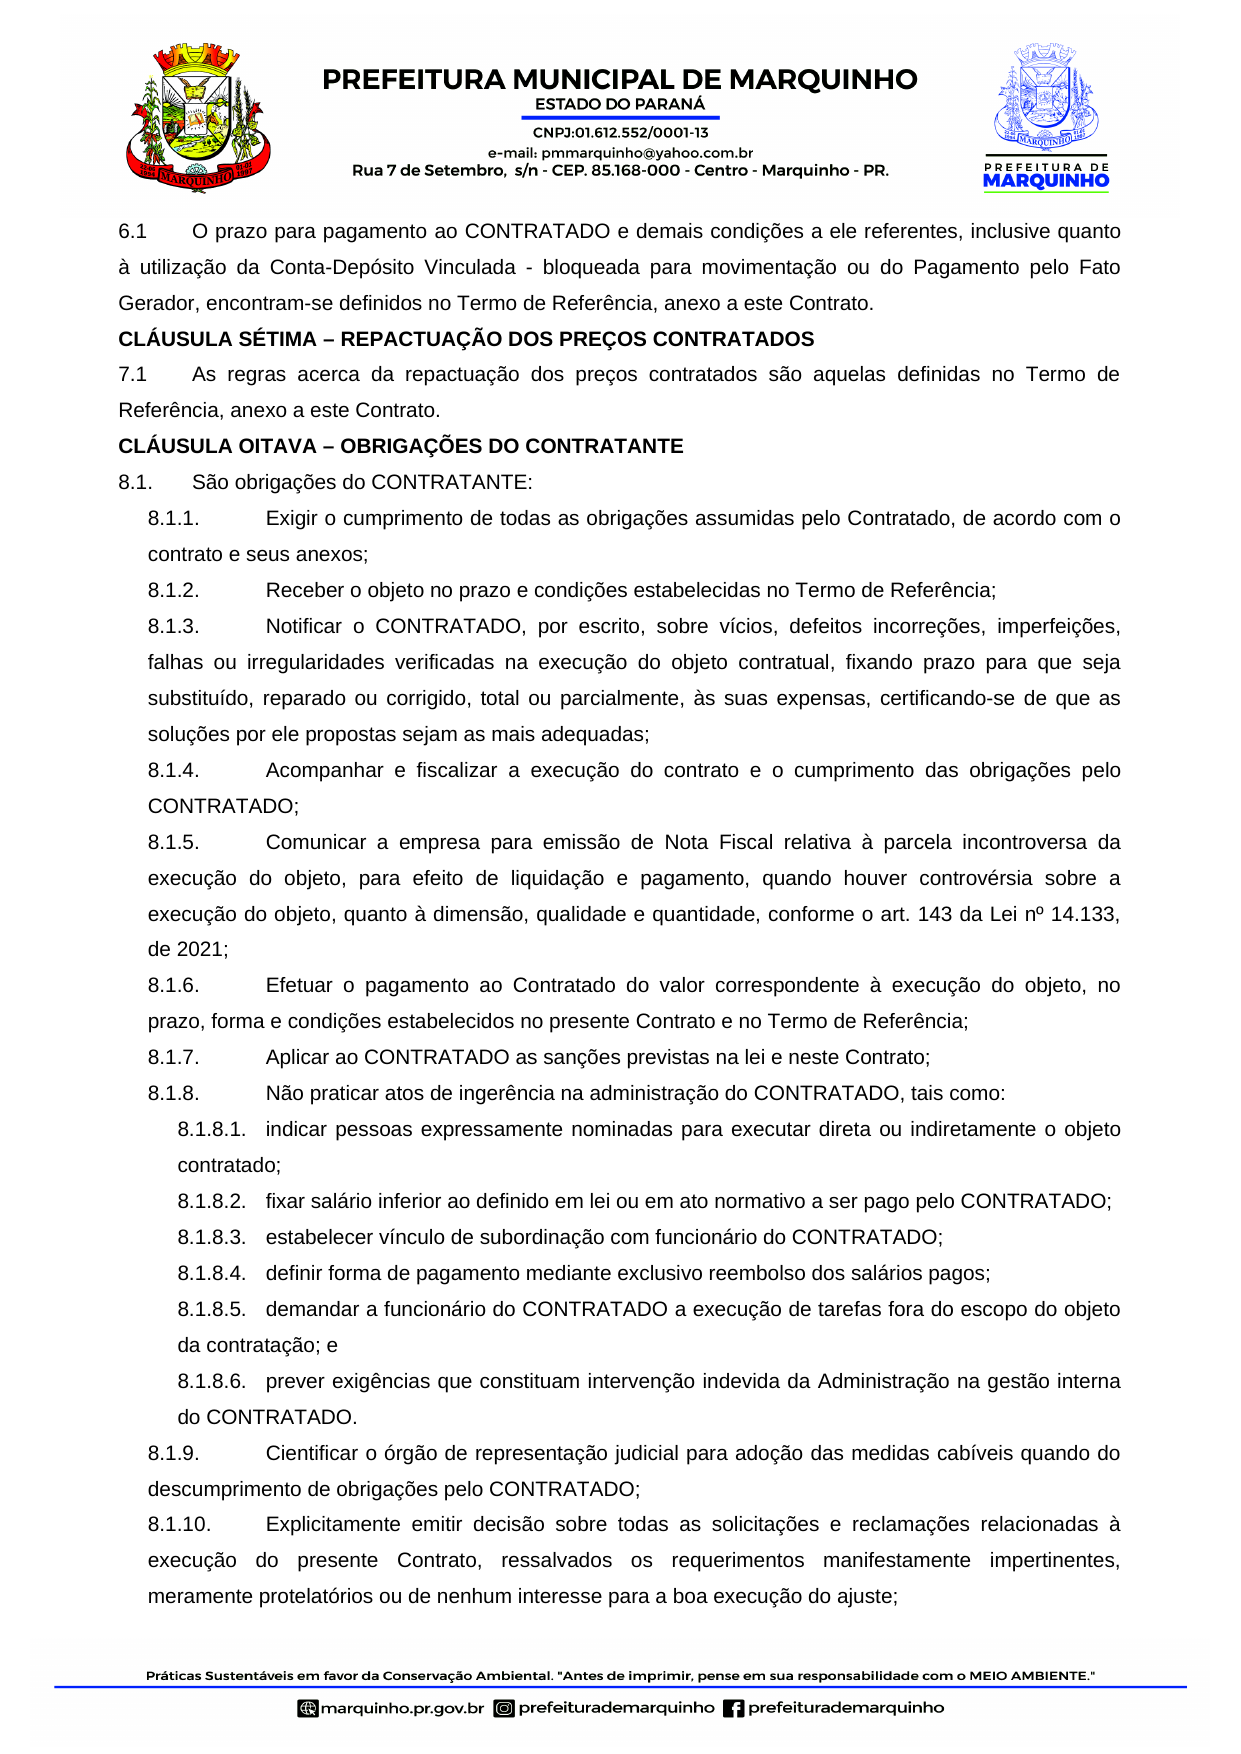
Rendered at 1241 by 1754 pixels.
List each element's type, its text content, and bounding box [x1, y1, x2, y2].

list Efetuar o pagamento ao Contratado do valor correspondente à execução do objeto, no prazo, forma e condições estabelecidos no presente Contrato e no Termo de Referência; [148, 973, 1122, 1033]
list indicar pessoas expressamente nominadas para executar direta ou indiretamente o objeto contratado; [177, 1117, 1122, 1177]
list estabelecer vínculo de subordinação com funcionário do CONTRATADO; [177, 1225, 1122, 1249]
list definir forma de pagamento mediante exclusivo reembolso dos salários pagos; [177, 1261, 1122, 1285]
list O prazo para pagamento ao CONTRATADO e demais condições a ele referentes, inclusive quanto à utilização da Conta-Depósito Vinculada - bloqueada para movimentação ou do Pagamento pelo Fato Gerador, encontram-se definidos no Termo de Referência, anexo a este Contrato. [118, 218, 1122, 314]
list Cientificar o órgão de representação judicial para adoção das medidas cabíveis quando do descumprimento de obrigações pelo CONTRATADO; [148, 1440, 1122, 1500]
list As regras acerca da repactuação dos preços contratados são aquelas definidas no Termo de Referência, anexo a este Contrato. [118, 362, 1122, 422]
list Notificar o CONTRATADO, por escrito, sobre vícios, defeitos incorreções, imperfeições, falhas ou irregularidades verificadas na execução do objeto contratual, fixando prazo para que seja substituído, reparado ou corrigido, total ou parcialmente, às suas expensas, certificando-se de que as soluções por ele propostas sejam as mais adequadas; [148, 614, 1122, 746]
list Exigir o cumprimento de todas as obrigações assumidas pelo Contratado, de acordo com o contrato e seus anexos; [148, 506, 1122, 566]
list fixar salário inferior ao definido em lei ou em ato normativo a ser pago pelo CONTRATADO; [177, 1189, 1122, 1213]
list demandar a funcionário do CONTRATADO a execução de tarefas fora do escopo do objeto da contratação; e [177, 1297, 1122, 1357]
list São obrigações do CONTRATANTE: [118, 470, 1122, 494]
list Aplicar ao CONTRATADO as sanções previstas na lei e neste Contrato; [148, 1045, 1122, 1069]
list Comunicar a empresa para emissão de Nota Fiscal relativa à parcela incontroversa da execução do objeto, para efeito de liquidação e pagamento, quando houver controvérsia sobre a execução do objeto, quanto à dimensão, qualidade e quantidade, conforme o art. 143 da Lei nº 14.133, de 2021; [148, 829, 1122, 961]
picture [60, 14, 1181, 218]
list Receber o objeto no prazo e condições estabelecidas no Termo de Referência; [148, 578, 1122, 602]
picture [30, 1638, 1210, 1747]
list CLÁUSULA OITAVA – OBRIGAÇÕES DO CONTRATANTE [118, 434, 1122, 458]
list CLÁUSULA SÉTIMA – REPACTUAÇÃO DOS PREÇOS CONTRATADOS [118, 326, 1122, 350]
list Explicitamente emitir decisão sobre todas as solicitações e reclamações relacionadas à execução do presente Contrato, ressalvados os requerimentos manifestamente impertinentes, meramente protelatórios ou de nenhum interesse para a boa execução do ajuste; [148, 1512, 1122, 1608]
list Não praticar atos de ingerência na administração do CONTRATADO, tais como: [148, 1081, 1122, 1105]
list prever exigências que constituam intervenção indevida da Administração na gestão interna do CONTRATADO. [177, 1368, 1122, 1428]
list Acompanhar e fiscalizar a execução do contrato e o cumprimento das obrigações pelo CONTRATADO; [148, 758, 1122, 817]
